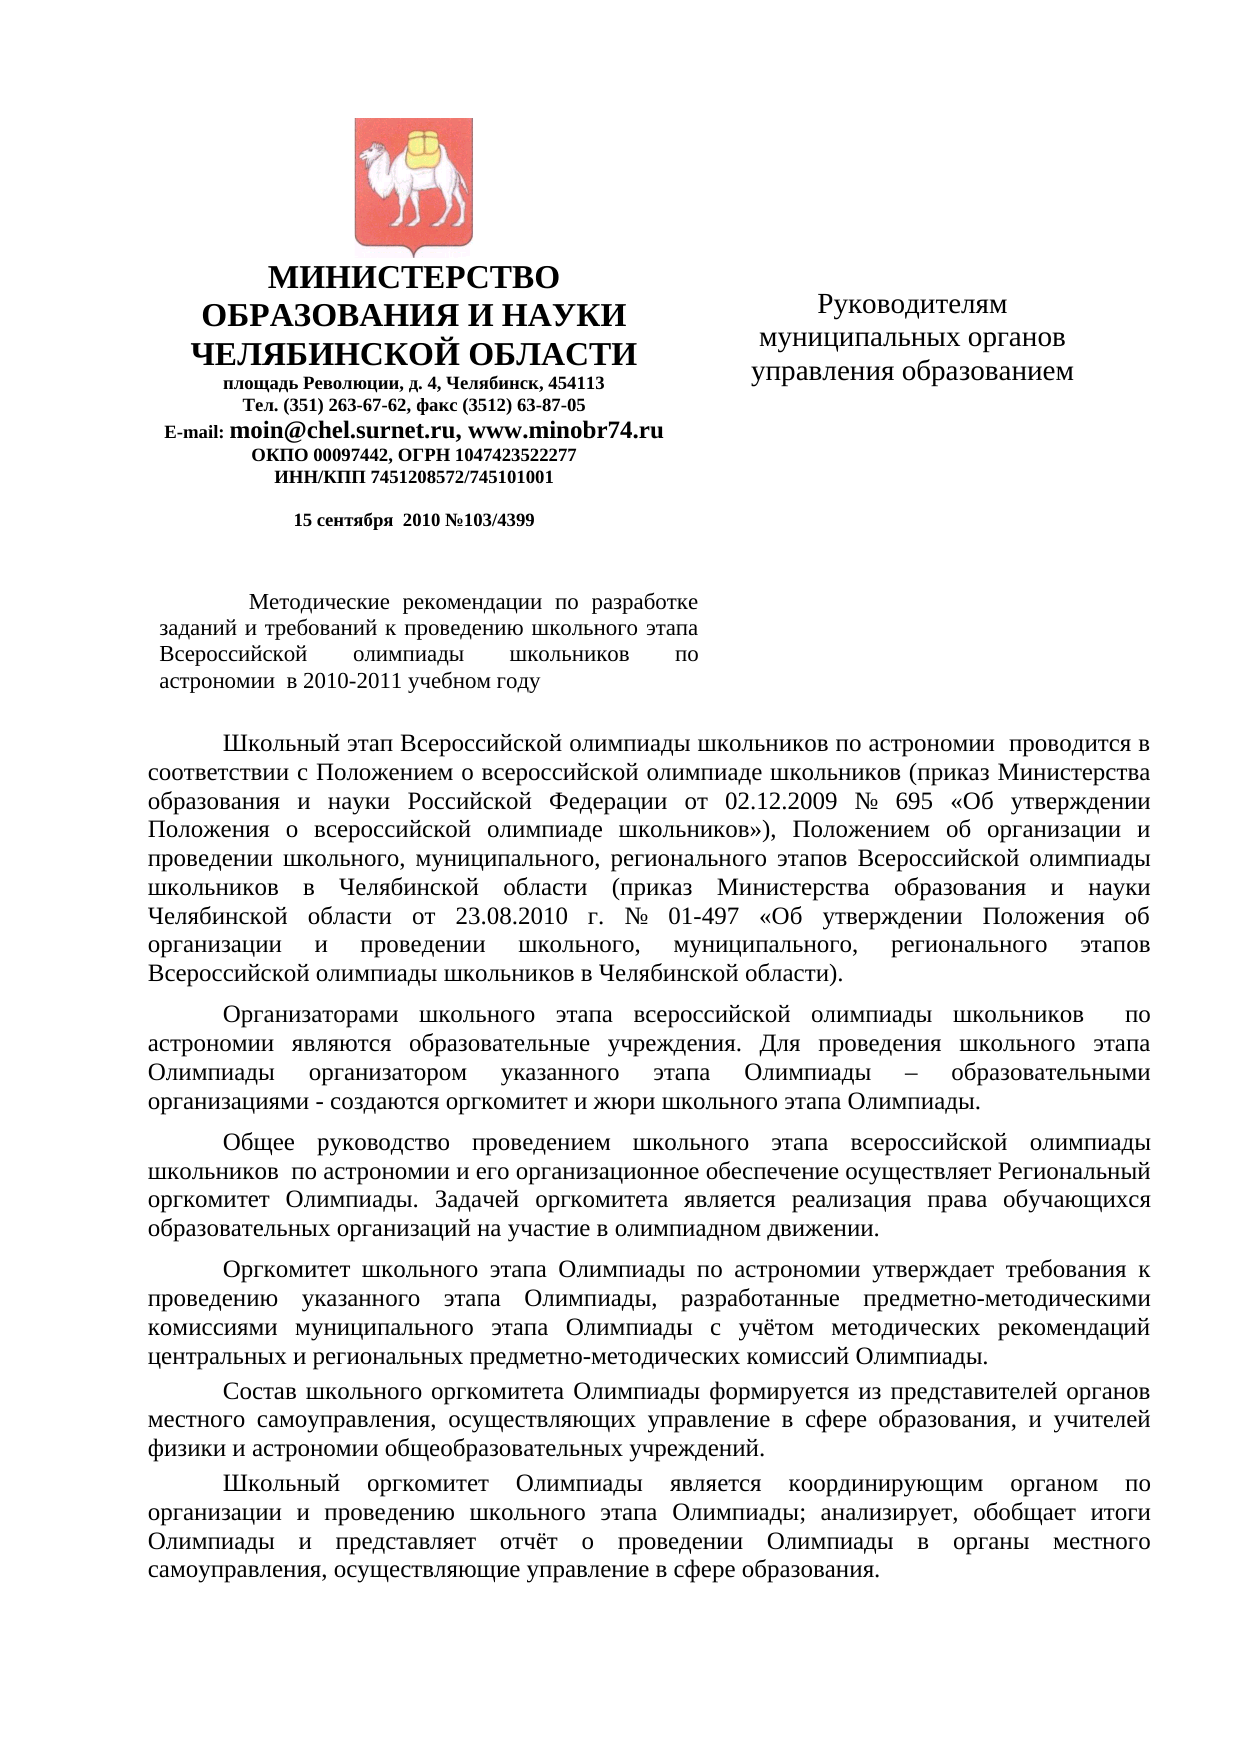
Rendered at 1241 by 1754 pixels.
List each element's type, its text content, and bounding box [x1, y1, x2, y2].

text Общее руководство проведением школьного этапа всероссийской олимпиады школьников по астрономии и его организационное обеспечение осуществляет Региональный оргкомитет Олимпиады. Задачей оргкомитета является реализация права обучающихся образовательных организаций на участие в олимпиадном движении. [148, 1127, 1152, 1242]
text Состав школьного оргкомитета Олимпиады формируется из представителей органов местного самоуправления, осуществляющих управление в сфере образования, и учителей физики и астрономии общеобразовательных учреждений. [148, 1376, 1152, 1462]
text Организаторами школьного этапа всероссийской олимпиады школьников по астрономии являются образовательные учреждения. Для проведения школьного этапа Олимпиады организатором указанного этапа Олимпиады – образовательными организациями - создаются оргкомитет и жюри школьного этапа Олимпиады. [148, 999, 1152, 1114]
text Оргкомитет школьного этапа Олимпиады по астрономии утверждает требования к проведению указанного этапа Олимпиады, разработанные предметно-методическими комиссиями муниципального этапа Олимпиады с учётом методических рекомендаций центральных и региональных предметно-методических комиссий Олимпиады. [148, 1254, 1152, 1369]
text Школьный оргкомитет Олимпиады является координирующим органом по организации и проведению школьного этапа Олимпиады; анализирует, обобщает итоги Олимпиады и представляет отчёт о проведении Олимпиады в органы местного самоуправления, осуществляющие управление в сфере образования. [148, 1468, 1152, 1583]
table_header Руководителям муниципальных органов управления образованием [691, 118, 1133, 559]
table_header Министерство ОБРАЗОВАНИЯ И НАУКИ ЧЕЛЯБИНСКОЙ ОБЛАСТИ площадь Революции, д. 4, Челябинск, 454113 Тел. (351) 263-67-62, факс (3512) 63-87-05 E-mail: moin@chel.surnet.ru, www.minobr74.ru ОКПО 00097442, ОГРН 1047423522277 ИНН/КПП 7451208572/745101001 15 сентября 2010 №103/4399 [136, 118, 691, 559]
text Школьный этап Всероссийской олимпиады школьников по астрономии проводится в соответствии с Положением о всероссийской олимпиаде школьников (приказ Министерства образования и науки Российской Федерации от 02.12.2009 № 695 «Об утверждении Положения о всероссийской олимпиаде школьников»), Положением об организации и проведении школьного, муниципального, регионального этапов Всероссийской олимпиады школьников в Челябинской области (приказ Министерства образования и науки Челябинской области от 23.08.2010 г. № 01-497 «Об утверждении Положения об организации и проведении школьного, муниципального, регионального этапов Всероссийской олимпиады школьников в Челябинской области). [148, 728, 1152, 987]
picture [354, 118, 474, 258]
table_header Методические рекомендации по разработке заданий и требований к проведению школьного этапа Всероссийской олимпиады школьников по астрономии в 2010-2011 учебном году [148, 588, 710, 693]
